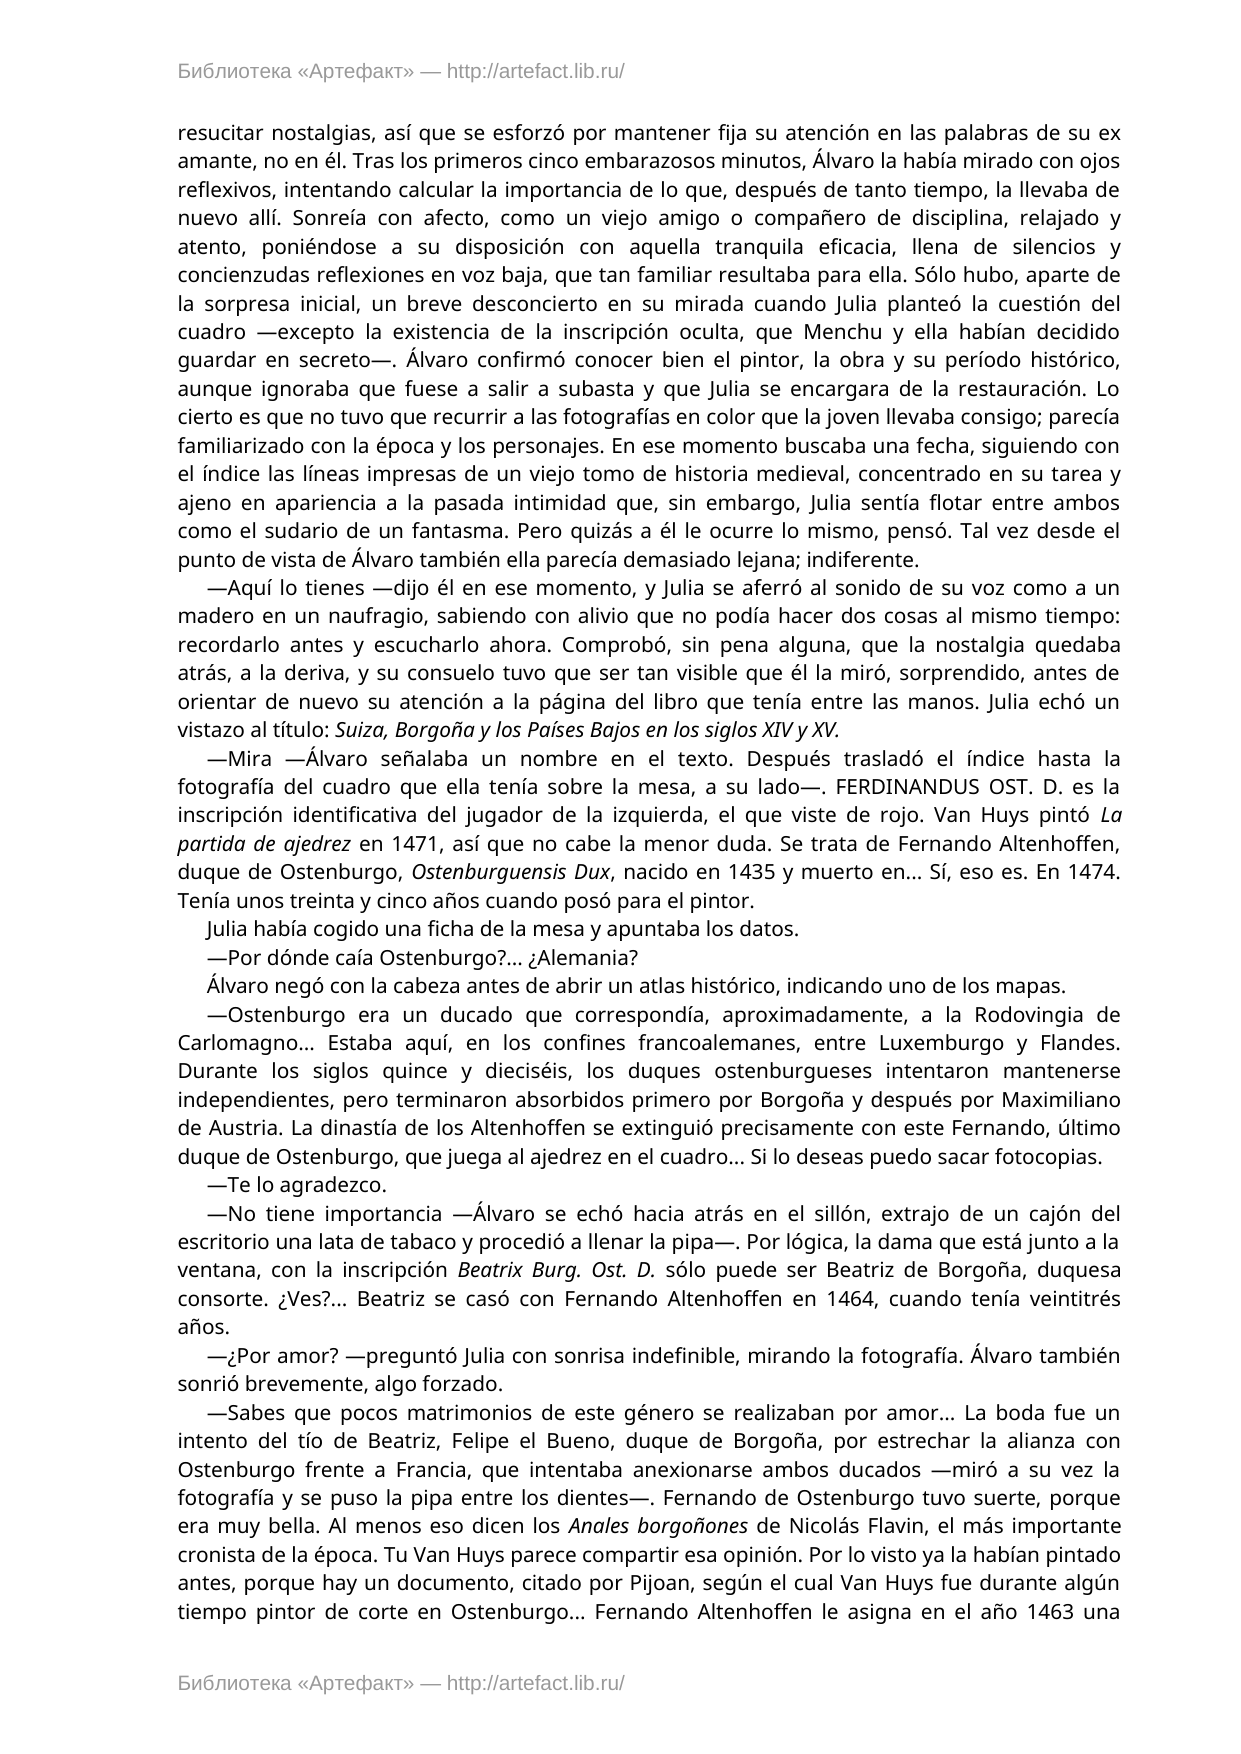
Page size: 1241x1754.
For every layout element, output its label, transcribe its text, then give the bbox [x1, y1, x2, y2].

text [177, 118, 1122, 573]
text —Mira —Álvaro señalaba un nombre en el texto. Después trasladó el índice hasta la fotografía del cuadro que ella tenía sobre la mesa, a su lado—. FERDINANDUS OST. D. es la inscripción identificativa del jugador de la izquierda, el que viste de rojo. Van Huys pintó La partida de ajedrez en 1471, así que no cabe la menor duda. Se trata de Fernando Altenhoffen, duque de Ostenburgo, Ostenburguensis Dux, nacido en 1435 y muerto en... Sí, eso es. En 1474. Tenía unos treinta y cinco años cuando posó para el pintor. [177, 744, 1122, 914]
text —Aquí lo tienes —dijo él en ese momento, y Julia se aferró al sonido de su voz como a un madero en un naufragio, sabiendo con alivio que no podía hacer dos cosas al mismo tiempo: recordarlo antes y escucharlo ahora. Comprobó, sin pena alguna, que la nostalgia quedaba atrás, a la deriva, y su consuelo tuvo que ser tan visible que él la miró, sorprendido, antes de orientar de nuevo su atención a la página del libro que tenía entre las manos. Julia echó un vistazo al título: Suiza, Borgoña y los Países Bajos en los siglos XIV y XV. [177, 573, 1122, 744]
text —¿Por amor? —preguntó Julia con sonrisa indefinible, mirando la fotografía. Álvaro también sonrió brevemente, algo forzado. [177, 1341, 1122, 1398]
text —No tiene importancia —Álvaro se echó hacia atrás en el sillón, extrajo de un cajón del escritorio una lata de tabaco y procedió a llenar la pipa—. Por lógica, la dama que está junto a la ventana, con la inscripción Beatrix Burg. Ost. D. sólo puede ser Beatriz de Borgoña, duquesa consorte. ¿Ves?... Beatriz se casó con Fernando Altenhoffen en 1464, cuando tenía veintitrés años. [177, 1199, 1122, 1341]
text —Te lo agradezco. [177, 1170, 1122, 1199]
text Álvaro negó con la cabeza antes de abrir un atlas histórico, indicando uno de los mapas. [177, 971, 1122, 1000]
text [177, 1398, 1122, 1625]
text —Por dónde caía Ostenburgo?... ¿Alemania? [177, 943, 1122, 971]
text Julia había cogido una ficha de la mesa y apuntaba los datos. [177, 914, 1122, 943]
text —Ostenburgo era un ducado que correspondía, aproximadamente, a la Rodovingia de Carlomagno... Estaba aquí, en los confines francoalemanes, entre Luxemburgo y Flandes. Durante los siglos quince y dieciséis, los duques ostenburgueses intentaron mantenerse independientes, pero terminaron absorbidos primero por Borgoña y después por Maximiliano de Austria. La dinastía de los Altenhoffen se extinguió precisamente con este Fernando, último duque de Ostenburgo, que juega al ajedrez en el cuadro... Si lo deseas puedo sacar fotocopias. [177, 1000, 1122, 1170]
